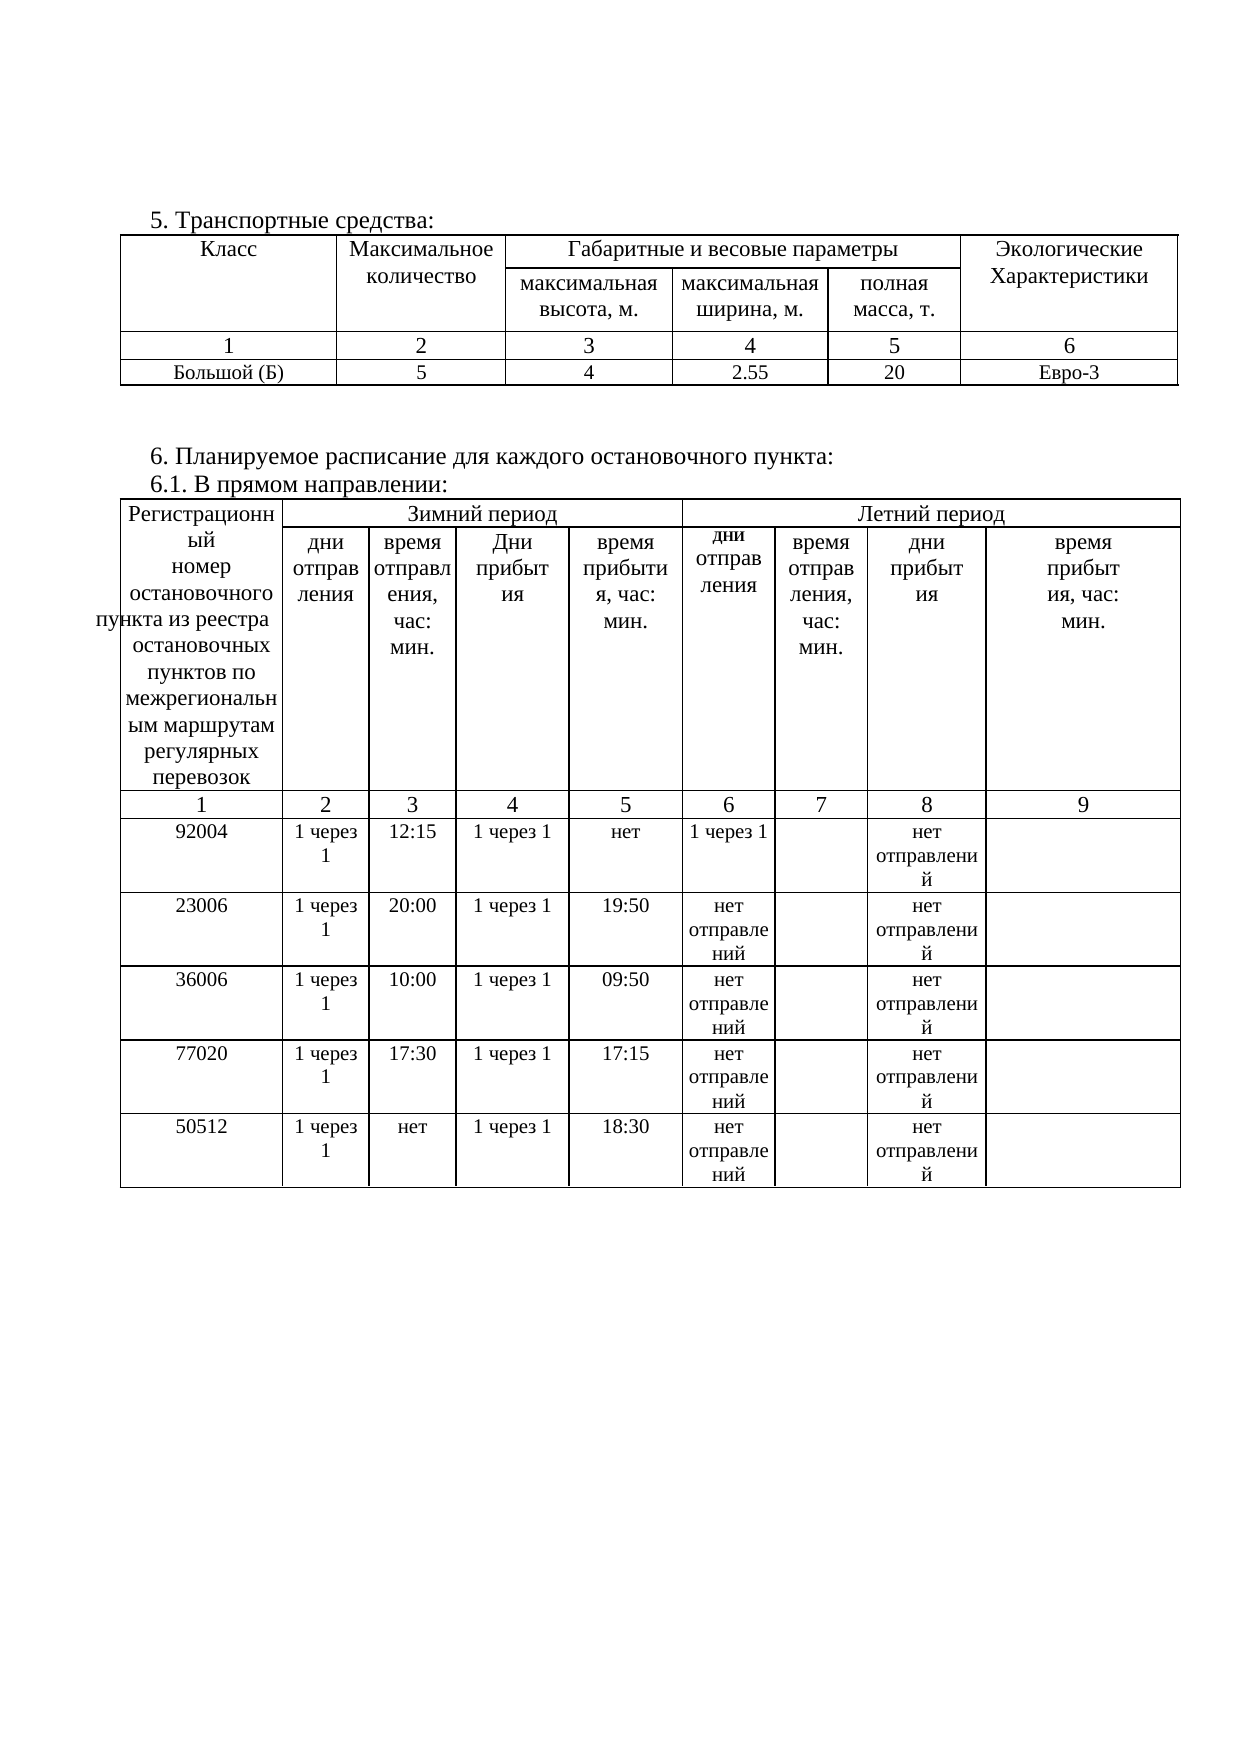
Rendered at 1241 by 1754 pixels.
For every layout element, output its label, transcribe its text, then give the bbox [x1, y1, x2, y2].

table_cell 36006 [121, 967, 282, 1039]
table_cell нет отправлений [868, 819, 985, 891]
table_cell дни отправ ления [283, 528, 368, 790]
table_header Летний период [683, 500, 1180, 526]
table_cell нет отправлений [683, 1041, 774, 1113]
table_cell 1 через 1 [283, 1041, 368, 1113]
table_header Габаритные и весовые параметры [506, 236, 960, 267]
table_cell Дни прибыт ия [457, 528, 568, 790]
table_cell 17:30 [370, 1041, 455, 1113]
table_cell 1 [121, 332, 336, 358]
table_cell 23006 [121, 893, 282, 965]
table_cell 4 [673, 332, 827, 358]
table_header Экологические Характеристики [961, 236, 1177, 331]
table_header Регистрационный номер остановочного пункта из реестра остановочных пунктов по межрегиональным маршрутам регулярных перевозок [121, 500, 282, 790]
table_cell ДНИ отправ ления [683, 528, 774, 790]
table_cell [987, 893, 1180, 965]
table_header Класс [121, 236, 336, 331]
table_cell 20 [829, 360, 960, 384]
table_cell время прибыт ия, час: мин. [987, 528, 1180, 790]
table_cell нет [370, 1114, 455, 1186]
table_cell 1 через 1 [283, 893, 368, 965]
table_cell 1 через 1 [457, 1114, 568, 1186]
table_cell нет отправлений [683, 893, 774, 965]
table_cell [776, 893, 867, 965]
table_cell 1 через 1 [457, 1041, 568, 1113]
table_cell 10:00 [370, 967, 455, 1039]
table_cell 2 [283, 791, 368, 818]
table_cell нет отправлений [683, 1114, 774, 1186]
table_cell Большой (Б) [121, 360, 336, 384]
text 5. Транспортные средства: [150, 205, 1090, 234]
table_cell [776, 1114, 867, 1186]
table_cell 7 [776, 791, 867, 818]
table_cell 9 [987, 791, 1180, 818]
table_cell 19:50 [570, 893, 682, 965]
table_cell 1 через 1 [283, 819, 368, 891]
table_cell [987, 967, 1180, 1039]
table_cell время отправ ления, час: мин. [776, 528, 867, 790]
table_cell 5 [829, 332, 960, 358]
table_cell дни прибыт ия [868, 528, 985, 790]
table_cell [776, 967, 867, 1039]
table_header Максимальное количество [337, 236, 505, 331]
table_cell 4 [506, 360, 672, 384]
table_cell 1 через 1 [457, 967, 568, 1039]
table_cell максимальная высота, м. [506, 269, 672, 331]
table_cell 50512 [121, 1114, 282, 1186]
table_cell 4 [457, 791, 568, 818]
table_cell 6 [961, 332, 1177, 358]
table_cell максимальная ширина, м. [673, 269, 827, 331]
table_cell Евро-3 [961, 360, 1177, 384]
table_cell время отправл ения, час: мин. [370, 528, 455, 790]
table_cell 1 через 1 [283, 967, 368, 1039]
table_cell нет отправлений [683, 967, 774, 1039]
table_cell время прибыти я, час: мин. [570, 528, 682, 790]
table_cell нет отправлений [868, 967, 985, 1039]
table_cell 77020 [121, 1041, 282, 1113]
table_cell 12:15 [370, 819, 455, 891]
table_cell 17:15 [570, 1041, 682, 1113]
table_cell 1 через 1 [457, 893, 568, 965]
table_cell 5 [337, 360, 505, 384]
table_cell 20:00 [370, 893, 455, 965]
table_cell 2 [337, 332, 505, 358]
text 6. Планируемое расписание для каждого остановочного пункта: [150, 441, 1090, 469]
table_cell нет отправлений [868, 893, 985, 965]
table_cell 3 [506, 332, 672, 358]
table_cell 6 [683, 791, 774, 818]
table_cell 3 [370, 791, 455, 818]
table_cell 8 [868, 791, 985, 818]
table_cell нет отправлений [868, 1041, 985, 1113]
table_cell 1 через 1 [457, 819, 568, 891]
table_cell нет отправлений [868, 1114, 985, 1186]
table_cell [776, 1041, 867, 1113]
text 6.1. В прямом направлении: [150, 469, 1090, 498]
table_cell 2.55 [673, 360, 827, 384]
table_cell 1 через 1 [283, 1114, 368, 1186]
table_cell [987, 819, 1180, 891]
table_header Зимний период [283, 500, 682, 526]
table_cell [987, 1114, 1180, 1186]
table_cell 92004 [121, 819, 282, 891]
table_cell 5 [570, 791, 682, 818]
table_cell 1 через 1 [683, 819, 774, 891]
table_cell 1 [121, 791, 282, 818]
table_cell 09:50 [570, 967, 682, 1039]
table_cell [776, 819, 867, 891]
table_cell 18:30 [570, 1114, 682, 1186]
table_cell полная масса, т. [829, 269, 960, 331]
table_cell нет [570, 819, 682, 891]
table_cell [987, 1041, 1180, 1113]
